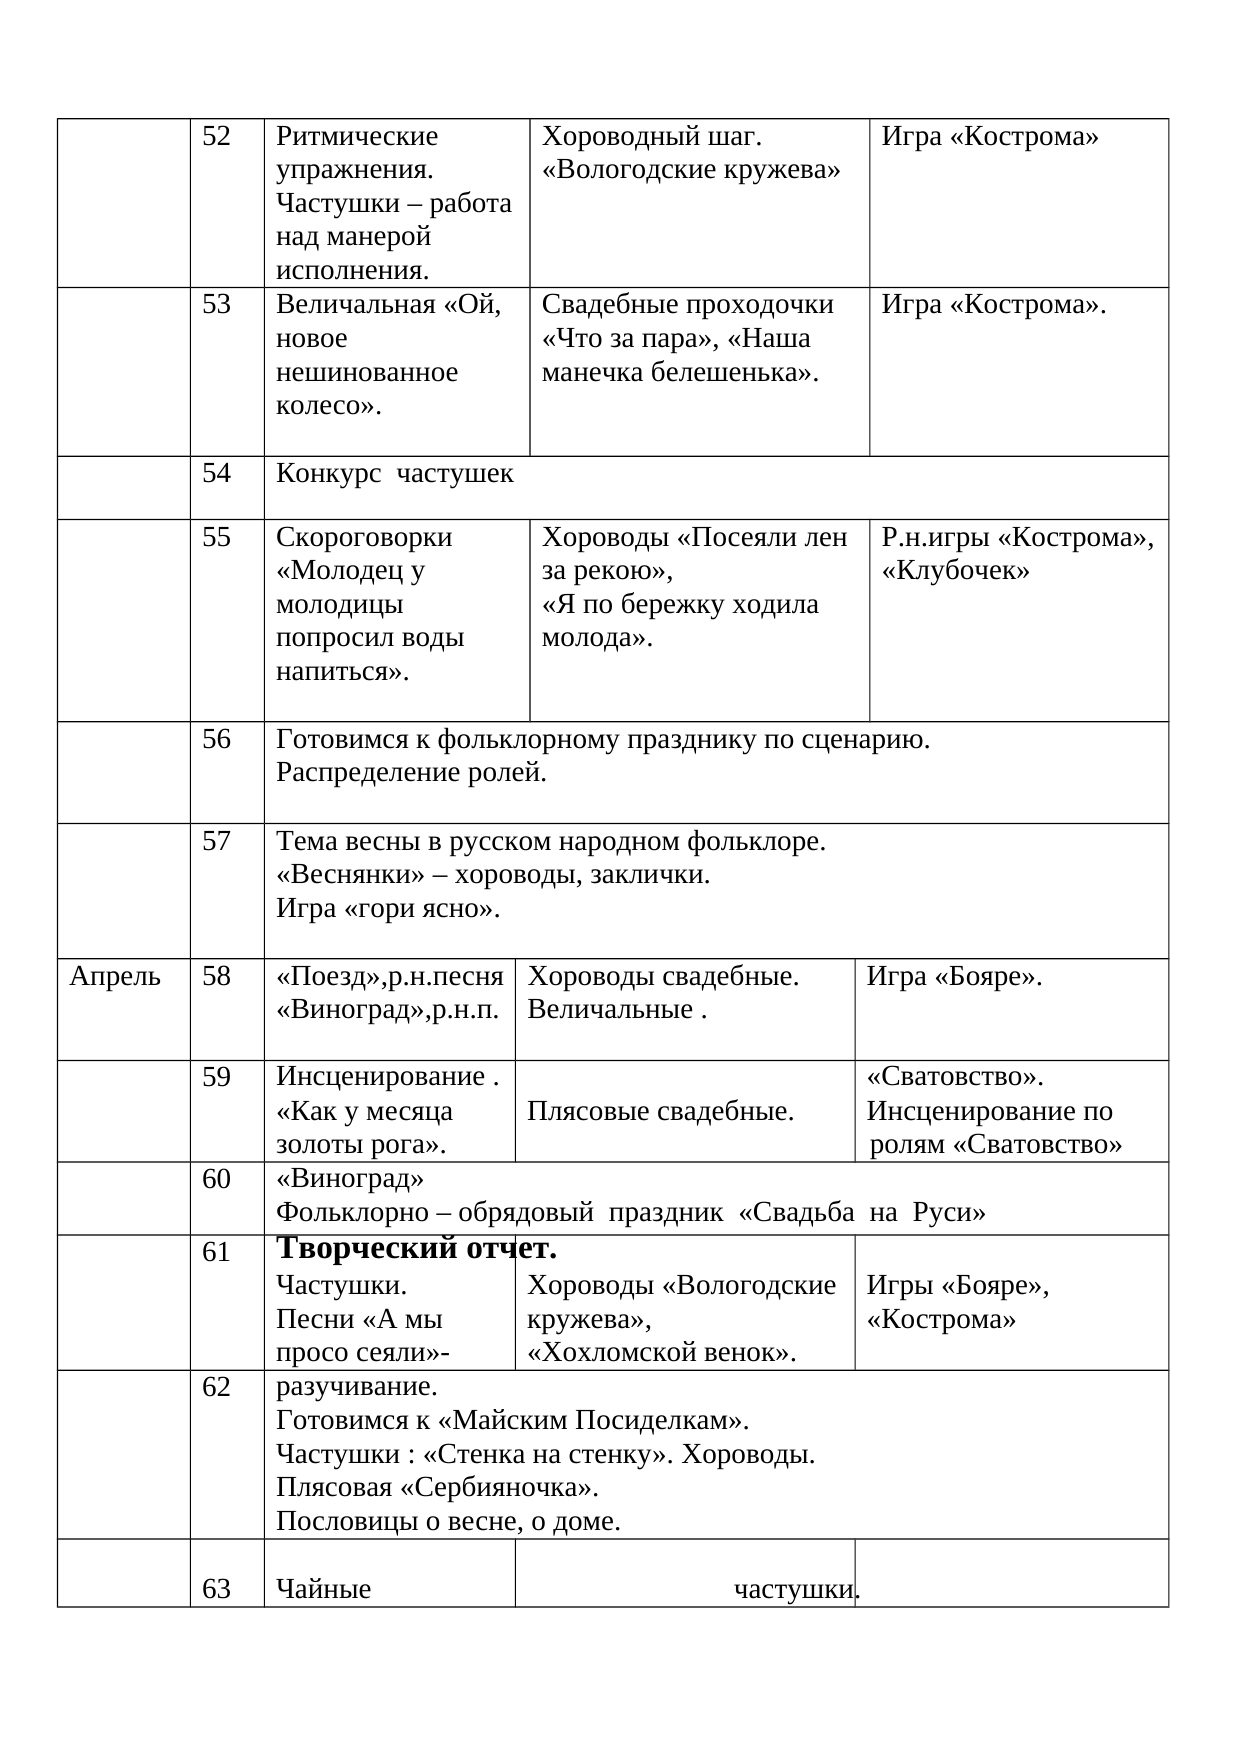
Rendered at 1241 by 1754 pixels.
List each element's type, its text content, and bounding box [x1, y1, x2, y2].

text Р.н.игры «Кострома», «Клубочек» [881, 519, 1156, 586]
text «Как у месяца Плясовые свадебные. Инсценирование по золоты рога». ролям «Сватовство» «Виноград» [276, 1093, 1125, 1194]
text 53 Величальная «Ой, новое нешинованное колесо». [202, 287, 509, 421]
text Игра «Кострома» [881, 118, 1154, 151]
text Игра «гори ясно». [276, 890, 1154, 923]
text Частушки. Хороводы «Вологодские Игры «Бояре», Песни «А мы кружева», «Кострома» просо сеяли»- «Хохломской венок». [276, 1267, 1057, 1368]
text Хороводный шаг. «Вологодские кружева» [542, 118, 845, 185]
text 60 [202, 1161, 233, 1195]
text 57 Тема весны в русском народном фольклоре. «Веснянки» – хороводы, заклички. [202, 823, 829, 890]
text 56 Готовимся к фольклорному празднику по сценарию. Распределение ролей. [202, 721, 933, 788]
text 63 Чайные частушки. [660, 1571, 1159, 1605]
text «Поезд»,р.н.песня Хороводы свадебные. Игра «Бояре». «Виноград»,р.н.п. Величальные . Инсценирование . «Сватовство». [276, 958, 1083, 1092]
text Апрель 58 [69, 958, 233, 991]
text 62 [202, 1369, 233, 1403]
text 61 [202, 1234, 233, 1268]
text 55 Скороговорки «Молодец у молодицы попросил воды напиться». [202, 519, 471, 686]
text Свадебные проходочки «Что за пара», «Наша манечка белешенька». [542, 287, 837, 387]
text 52 Ритмические упражнения. Частушки – работа над манерой исполнения. [202, 118, 519, 286]
text разучивание. [276, 1368, 1154, 1401]
text 54 Конкурс частушек [202, 455, 1154, 489]
text «Я по бережку ходила молода». [542, 586, 823, 653]
text Готовимся к «Майским Посиделкам». Частушки : «Стенка на стенку». Хороводы. Плясовая «Сербияночка». [276, 1402, 819, 1503]
text 59 [202, 1059, 233, 1093]
text Фольклорно – обрядовый праздник «Свадьба на Руси» Творческий отчет. [276, 1195, 994, 1266]
text Хороводы «Посеяли лен за рекою», [542, 519, 852, 586]
text 63 Чайные частушки. [202, 1571, 410, 1605]
text Пословицы о весне, о доме. [276, 1503, 1154, 1537]
text Игра «Кострома». [881, 287, 1154, 320]
